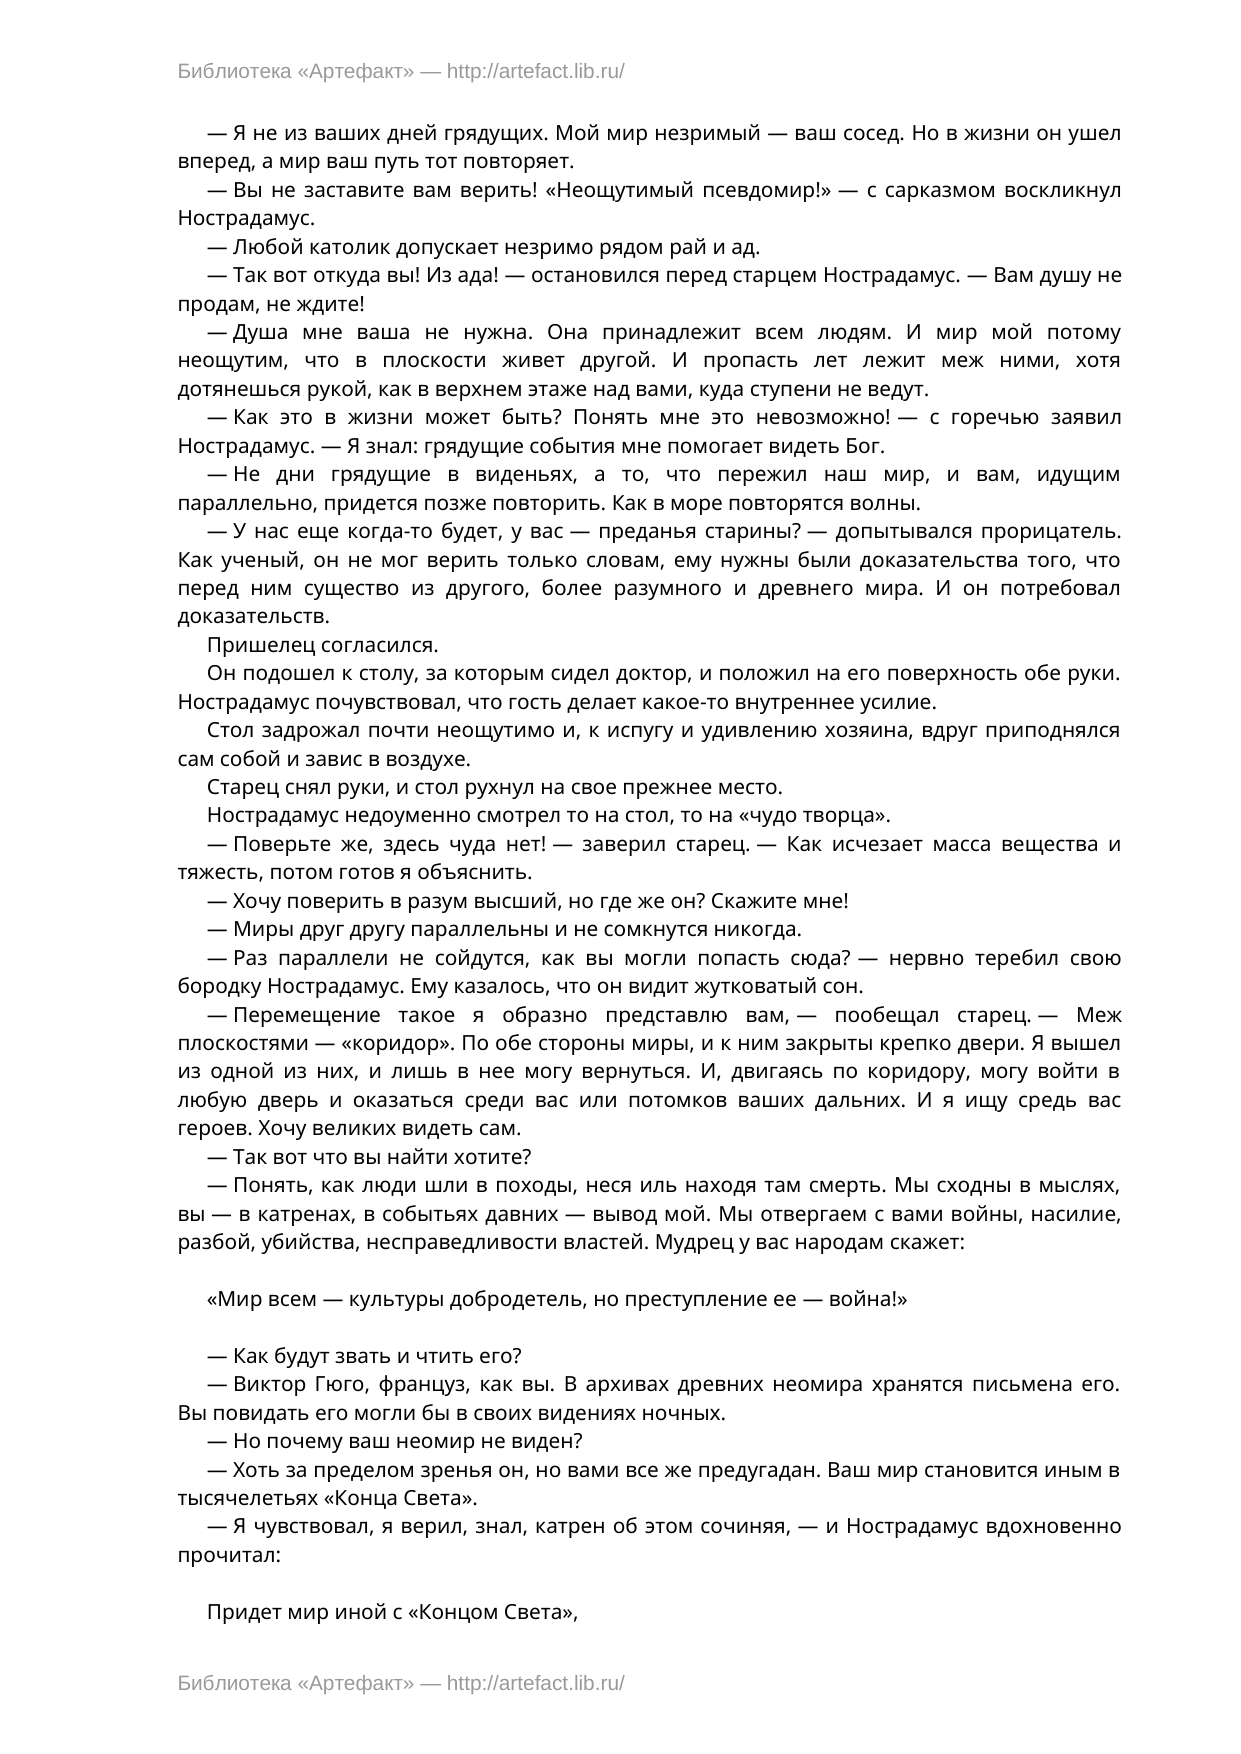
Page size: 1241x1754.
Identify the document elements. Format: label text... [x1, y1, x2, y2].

text — Перемещение такое я образно представлю вам, — пообещал старец. — Меж плоскостями — «коридор». По обе стороны миры, и к ним закрыты крепко двери. Я вышел из одной из них, и лишь в нее могу вернуться. И, двигаясь по коридору, могу войти в любую дверь и оказаться среди вас или потомков ваших дальних. И я ищу средь вас героев. Хочу великих видеть сам. [177, 1000, 1122, 1142]
text «Мир всем — культуры добродетель, но преступление ее — война!» [177, 1284, 1122, 1312]
text — Не дни грядущие в виденьях, а то, что пережил наш мир, и вам, идущим параллельно, придется позже повторить. Как в море повторятся волны. [177, 459, 1122, 516]
text — Хоть за пределом зренья он, но вами все же предугадан. Ваш мир становится иным в тысячелетьях «Конца Света». [177, 1455, 1122, 1512]
text — Как будут звать и чтить его? [177, 1341, 1122, 1369]
text — Миры друг другу параллельны и не сомкнутся никогда. [177, 914, 1122, 943]
text — Так вот что вы найти хотите? [177, 1142, 1122, 1170]
text — Вы не заставите вам верить! «Неощутимый псевдомир!» — с сарказмом воскликнул Нострадамус. [177, 175, 1122, 232]
text — Поверьте же, здесь чуда нет! — заверил старец. — Как исчезает масса вещества и тяжесть, потом готов я объяснить. [177, 829, 1122, 886]
text Нострадамус недоуменно смотрел то на стол, то на «чудо творца». [177, 801, 1122, 829]
text — Понять, как люди шли в походы, неся иль находя там смерть. Мы сходны в мыслях, вы — в катренах, в событьях давних — вывод мой. Мы отвергаем с вами войны, насилие, разбой, убийства, несправедливости властей. Мудрец у вас народам скажет: [177, 1170, 1122, 1256]
text — Душа мне ваша не нужна. Она принадлежит всем людям. И мир мой потому неощутим, что в плоскости живет другой. И пропасть лет лежит меж ними, хотя дотянешься рукой, как в верхнем этаже над вами, куда ступени не ведут. [177, 317, 1122, 402]
text — Как это в жизни может быть? Понять мне это невозможно! — с горечью заявил Нострадамус. — Я знал: грядущие события мне помогает видеть Бог. [177, 402, 1122, 459]
text Он подошел к столу, за которым сидел доктор, и положил на его поверхность обе руки. Нострадамус почувствовал, что гость делает какое-то внутреннее усилие. [177, 658, 1122, 715]
text — Но почему ваш неомир не виден? [177, 1426, 1122, 1455]
text — Виктор Гюго, француз, как вы. В архивах древних неомира хранятся письмена его. Вы повидать его могли бы в своих видениях ночных. [177, 1369, 1122, 1426]
text — Раз параллели не сойдутся, как вы могли попасть сюда? — нервно теребил свою бородку Нострадамус. Ему казалось, что он видит жутковатый сон. [177, 943, 1122, 1000]
text — Любой католик допускает незримо рядом рай и ад. [177, 232, 1122, 260]
text — Так вот откуда вы! Из ада! — остановился перед старцем Нострадамус. — Вам душу не продам, не ждите! [177, 260, 1122, 317]
text Пришелец согласился. [177, 630, 1122, 658]
text — Я чувствовал, я верил, знал, катрен об этом сочиняя, — и Нострадамус вдохновенно прочитал: [177, 1512, 1122, 1568]
text Старец снял руки, и стол рухнул на свое прежнее место. [177, 772, 1122, 801]
text Придет мир иной с «Концом Света», [177, 1597, 1122, 1625]
text — Хочу поверить в разум высший, но где же он? Скажите мне! [177, 886, 1122, 914]
text — У нас еще когда-то будет, у вас — преданья старины? — допытывался прорицатель. Как ученый, он не мог верить только словам, ему нужны были доказательства того, что перед ним существо из другого, более разумного и древнего мира. И он потребовал доказательств. [177, 516, 1122, 630]
text — Я не из ваших дней грядущих. Мой мир незримый — ваш сосед. Но в жизни он ушел вперед, а мир ваш путь тот повторяет. [177, 118, 1122, 175]
text Стол задрожал почти неощутимо и, к испугу и удивлению хозяина, вдруг приподнялся сам собой и завис в воздухе. [177, 715, 1122, 772]
